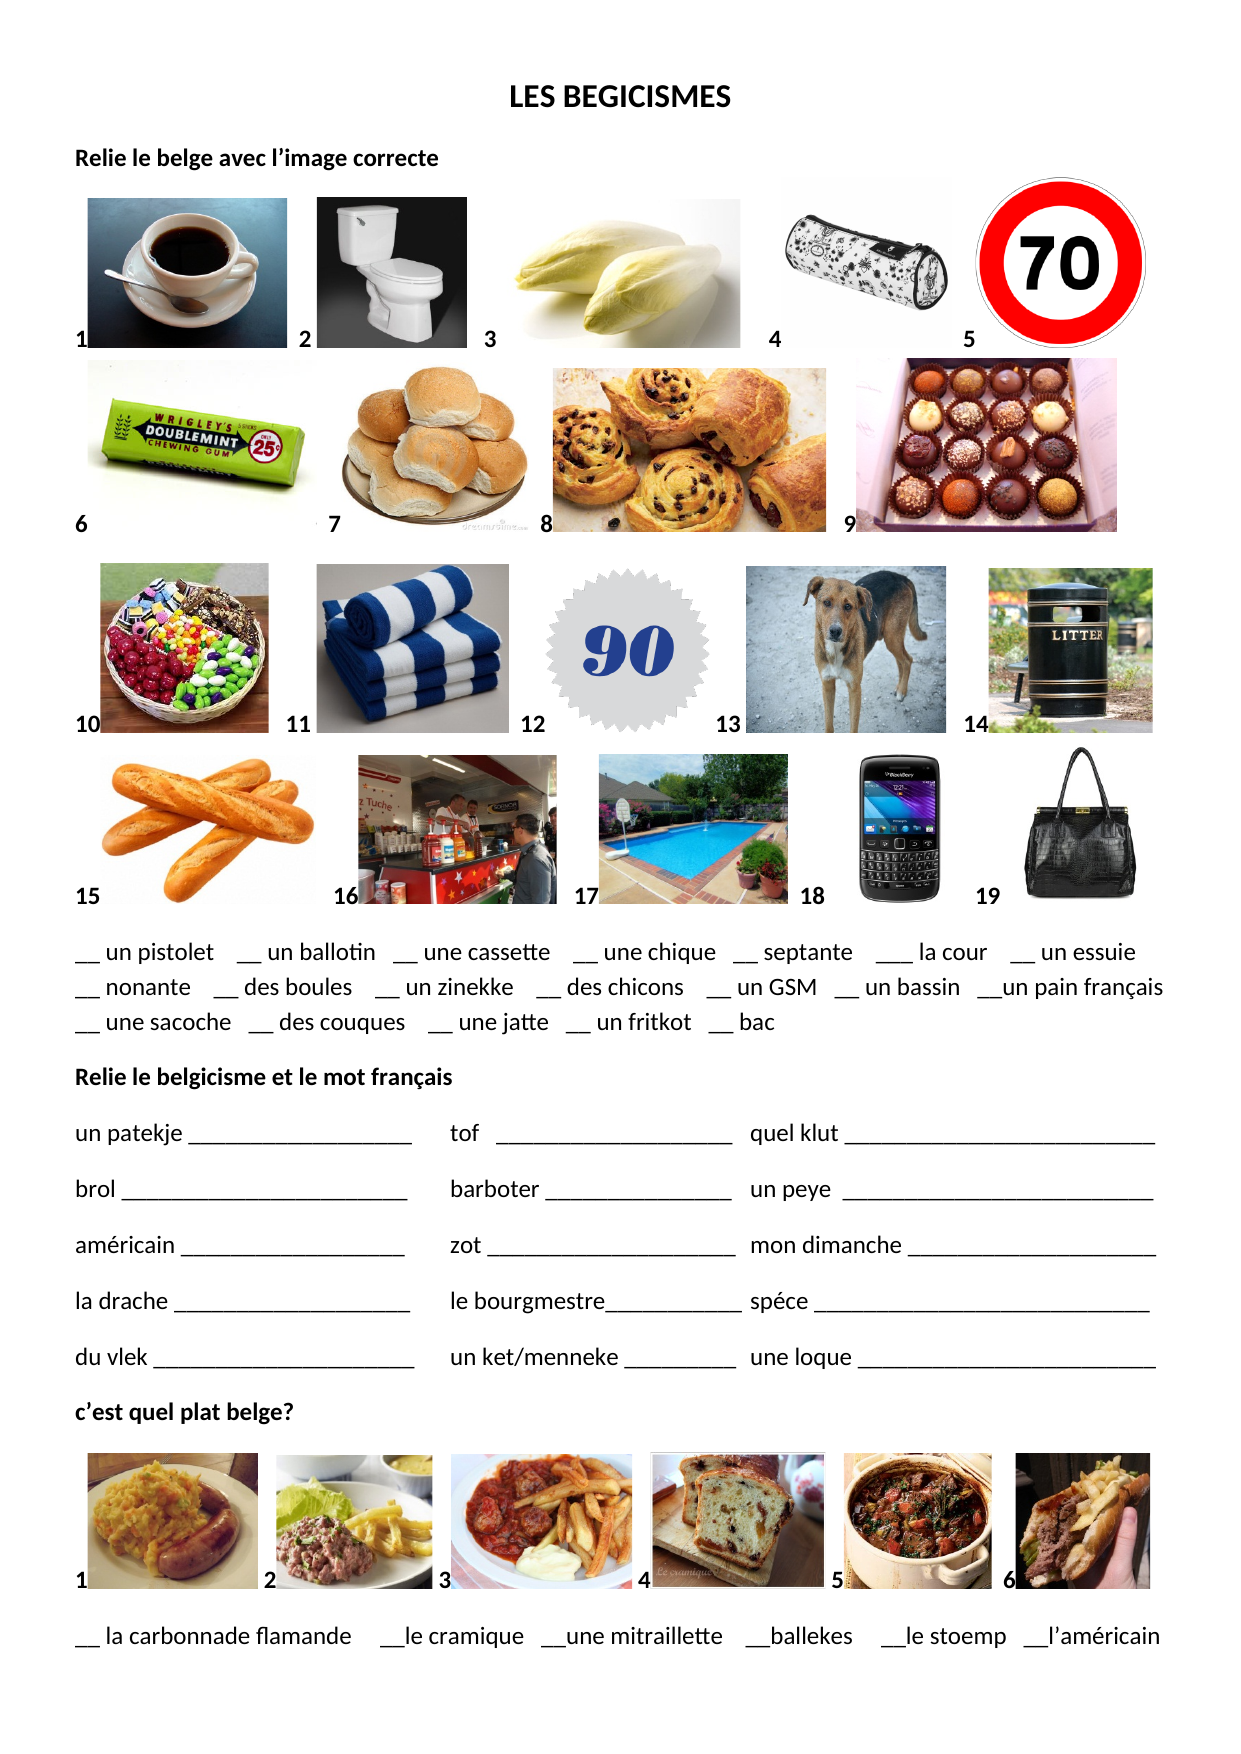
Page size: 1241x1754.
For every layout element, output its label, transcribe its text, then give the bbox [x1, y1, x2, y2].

picture [451, 1454, 633, 1589]
picture [843, 1453, 992, 1589]
picture [316, 564, 509, 733]
picture [781, 177, 952, 348]
picture [824, 754, 975, 904]
picture [496, 199, 741, 348]
text __ la carbonnade flamande __le cramique __une mitraillette __ballekes __le stoemp __l’américain [75, 1620, 1165, 1650]
picture [316, 197, 467, 348]
picture [552, 368, 827, 532]
picture [358, 755, 557, 904]
picture [87, 198, 288, 348]
text Relie le belgicisme et le mot français [75, 1061, 1165, 1092]
picture [975, 177, 1146, 348]
text américain __________________ zot ____________________ mon dimanche ____________________ [75, 1229, 1165, 1259]
picture [650, 1452, 826, 1589]
picture [1015, 1453, 1150, 1589]
text c’est quel plat belge? [75, 1396, 1165, 1427]
text la drache ___________________ le bourgmestre___________ spéce ___________________________ [75, 1285, 1165, 1315]
picture [87, 360, 317, 532]
picture [100, 755, 316, 904]
picture [746, 566, 947, 733]
picture [276, 1455, 433, 1589]
text __ un pistolet __ un ballotin __ une cassette __ une chique __ septante ___ la cour __ un essuie __ nonante __ des boules __ un zinekke __ des chicons __ un GSM __ un bassin __un pain français __ une sacoche __ des couques __ une jatte __ un fritkot __ bac [75, 936, 1165, 1036]
picture [545, 568, 710, 733]
text brol _______________________ barboter _______________ un peye _________________________ [75, 1173, 1165, 1204]
picture [340, 360, 529, 532]
picture [598, 754, 788, 904]
picture [988, 568, 1153, 733]
picture [1000, 743, 1161, 904]
text un patekje __________________ tof ___________________ quel klut _________________________ [75, 1117, 1165, 1148]
picture [87, 1453, 258, 1589]
text du vlek _____________________ un ket/menneke _________ une loque ________________________ [75, 1341, 1165, 1371]
text LES BEGICISMES [75, 75, 1165, 116]
picture [856, 358, 1117, 532]
picture [100, 563, 269, 733]
